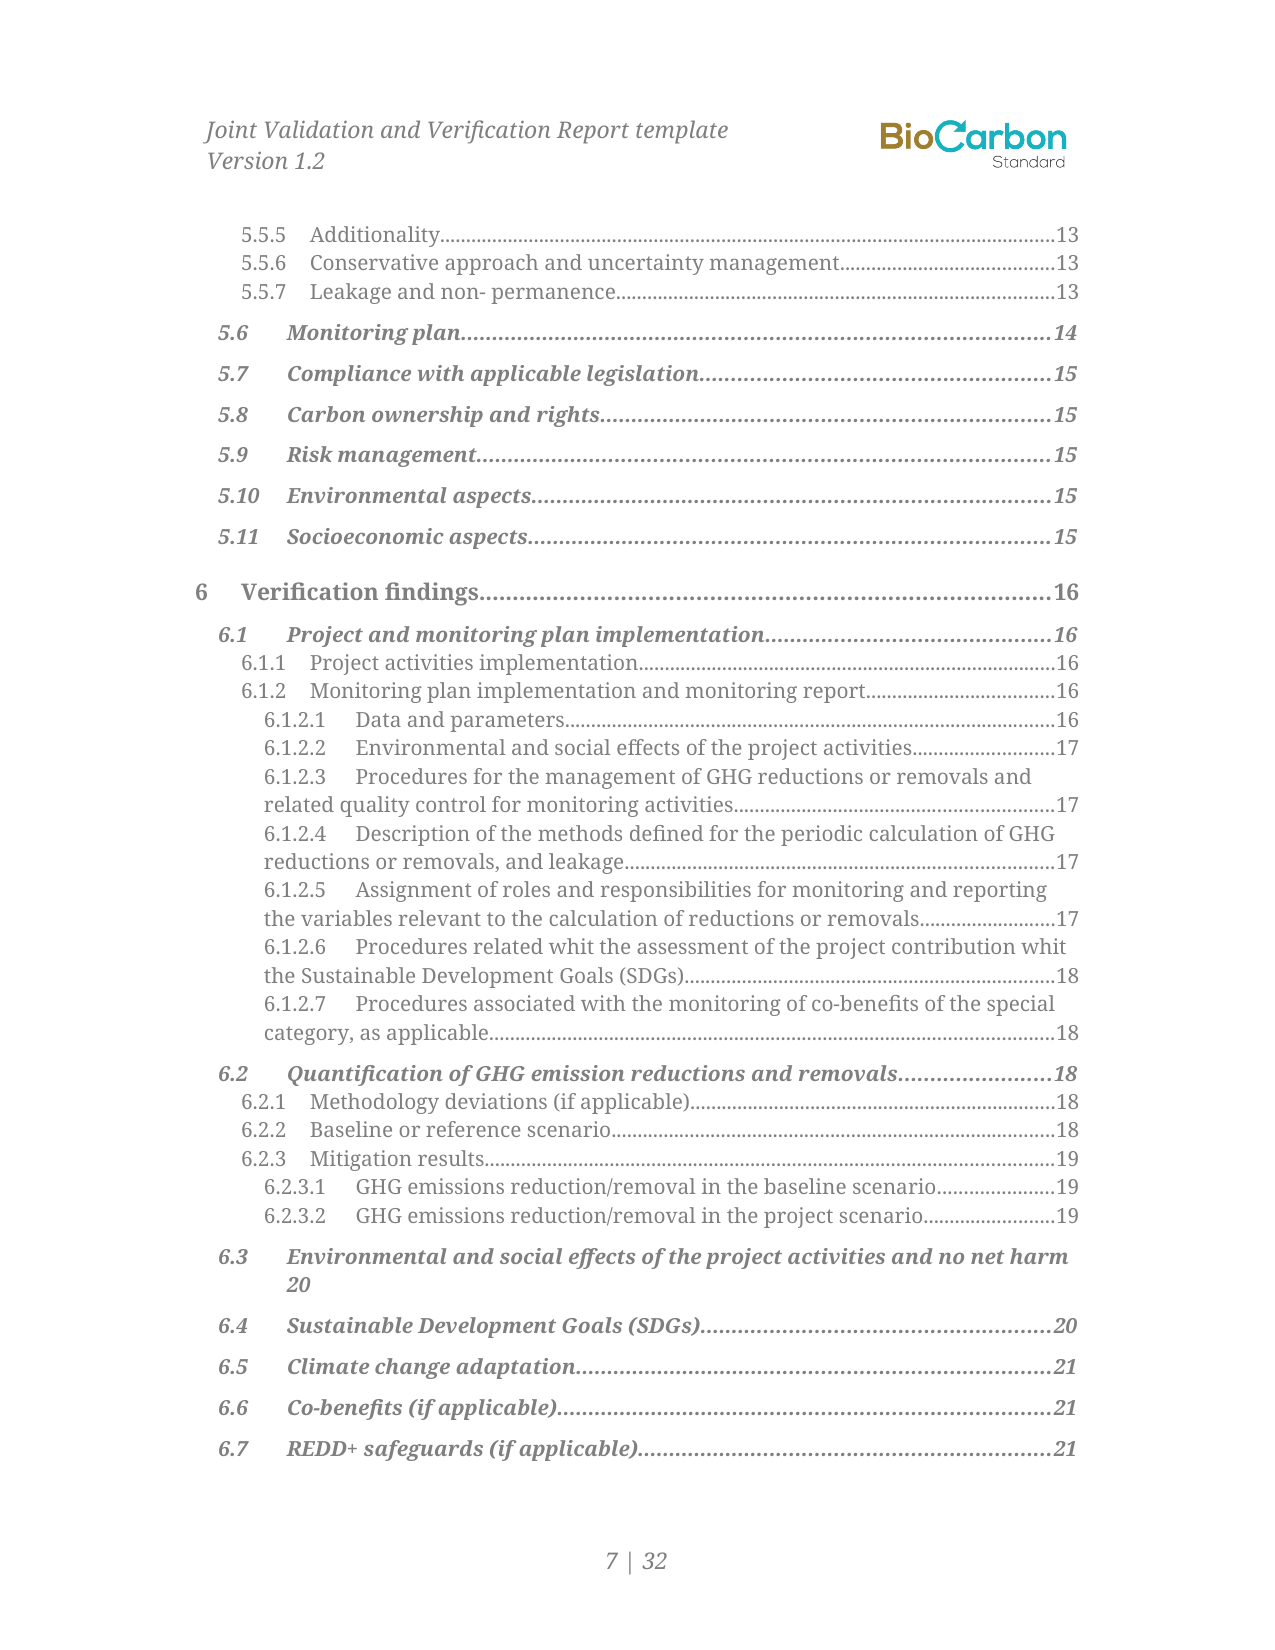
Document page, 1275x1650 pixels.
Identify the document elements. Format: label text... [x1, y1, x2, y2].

text 6.2.3.2 GHG emissions reduction/removal in the project scenario 19 [264, 1201, 1080, 1229]
text 6.1.2.5 Assignment of roles and responsibilities for monitoring and reporting the variables relevant to the calculation of reductions or removals 17 [264, 876, 1080, 932]
text 5.5.5 Additionality 13 [241, 220, 1080, 248]
text 5.8 Carbon ownership and rights 15 [218, 400, 1080, 428]
text 6 Verification findings 16 [195, 576, 1080, 607]
text 6.1.1 Project activities implementation 16 [241, 648, 1080, 677]
text 6.7 REDD+ safeguards (if applicable) 21 [218, 1434, 1080, 1462]
text 6.1.2.1 Data and parameters 16 [264, 705, 1080, 733]
text 6.1.2.2 Environmental and social effects of the project activities 17 [264, 733, 1080, 762]
text 6.1.2.4 Description of the methods defined for the periodic calculation of GHG reductions or removals, and leakage 17 [264, 819, 1080, 876]
text 5.5.6 Conservative approach and uncertainty management 13 [241, 248, 1080, 277]
text 6.6 Co-benefits (if applicable) 21 [218, 1393, 1080, 1422]
text 5.10 Environmental aspects 15 [218, 482, 1080, 510]
text 6.1.2.6 Procedures related whit the assessment of the project contribution whit the Sustainable Development Goals (SDGs) 18 [264, 932, 1080, 989]
text 6.2 Quantification of GHG emission reductions and removals 18 [218, 1059, 1080, 1087]
text 6.2.2 Baseline or reference scenario 18 [241, 1116, 1080, 1144]
text 6.1 Project and monitoring plan implementation 16 [218, 620, 1080, 648]
text 6.5 Climate change adaptation 21 [218, 1352, 1080, 1381]
text 6.2.3.1 GHG emissions reduction/removal in the baseline scenario 19 [264, 1172, 1080, 1201]
text 6.2.1 Methodology deviations (if applicable) 18 [241, 1087, 1080, 1116]
text 6.2.3 Mitigation results 19 [241, 1144, 1080, 1172]
text 5.11 Socioeconomic aspects 15 [218, 522, 1080, 551]
text 6.3 Environmental and social effects of the project activities and no net harm 20 [218, 1242, 1080, 1299]
picture [880, 99, 1068, 177]
text 5.7 Compliance with applicable legislation 15 [218, 359, 1080, 387]
text 6.1.2 Monitoring plan implementation and monitoring report 16 [241, 677, 1080, 705]
text 5.6 Monitoring plan 14 [218, 318, 1080, 346]
text 6.1.2.7 Procedures associated with the monitoring of co-benefits of the special category, as applicable 18 [264, 989, 1080, 1046]
text 6.1.2.3 Procedures for the management of GHG reductions or removals and related quality control for monitoring activities 17 [264, 762, 1080, 819]
text 6.4 Sustainable Development Goals (SDGs) 20 [218, 1311, 1080, 1340]
text 5.9 Risk management 15 [218, 441, 1080, 469]
text 5.5.7 Leakage and non- permanence 13 [241, 277, 1080, 305]
